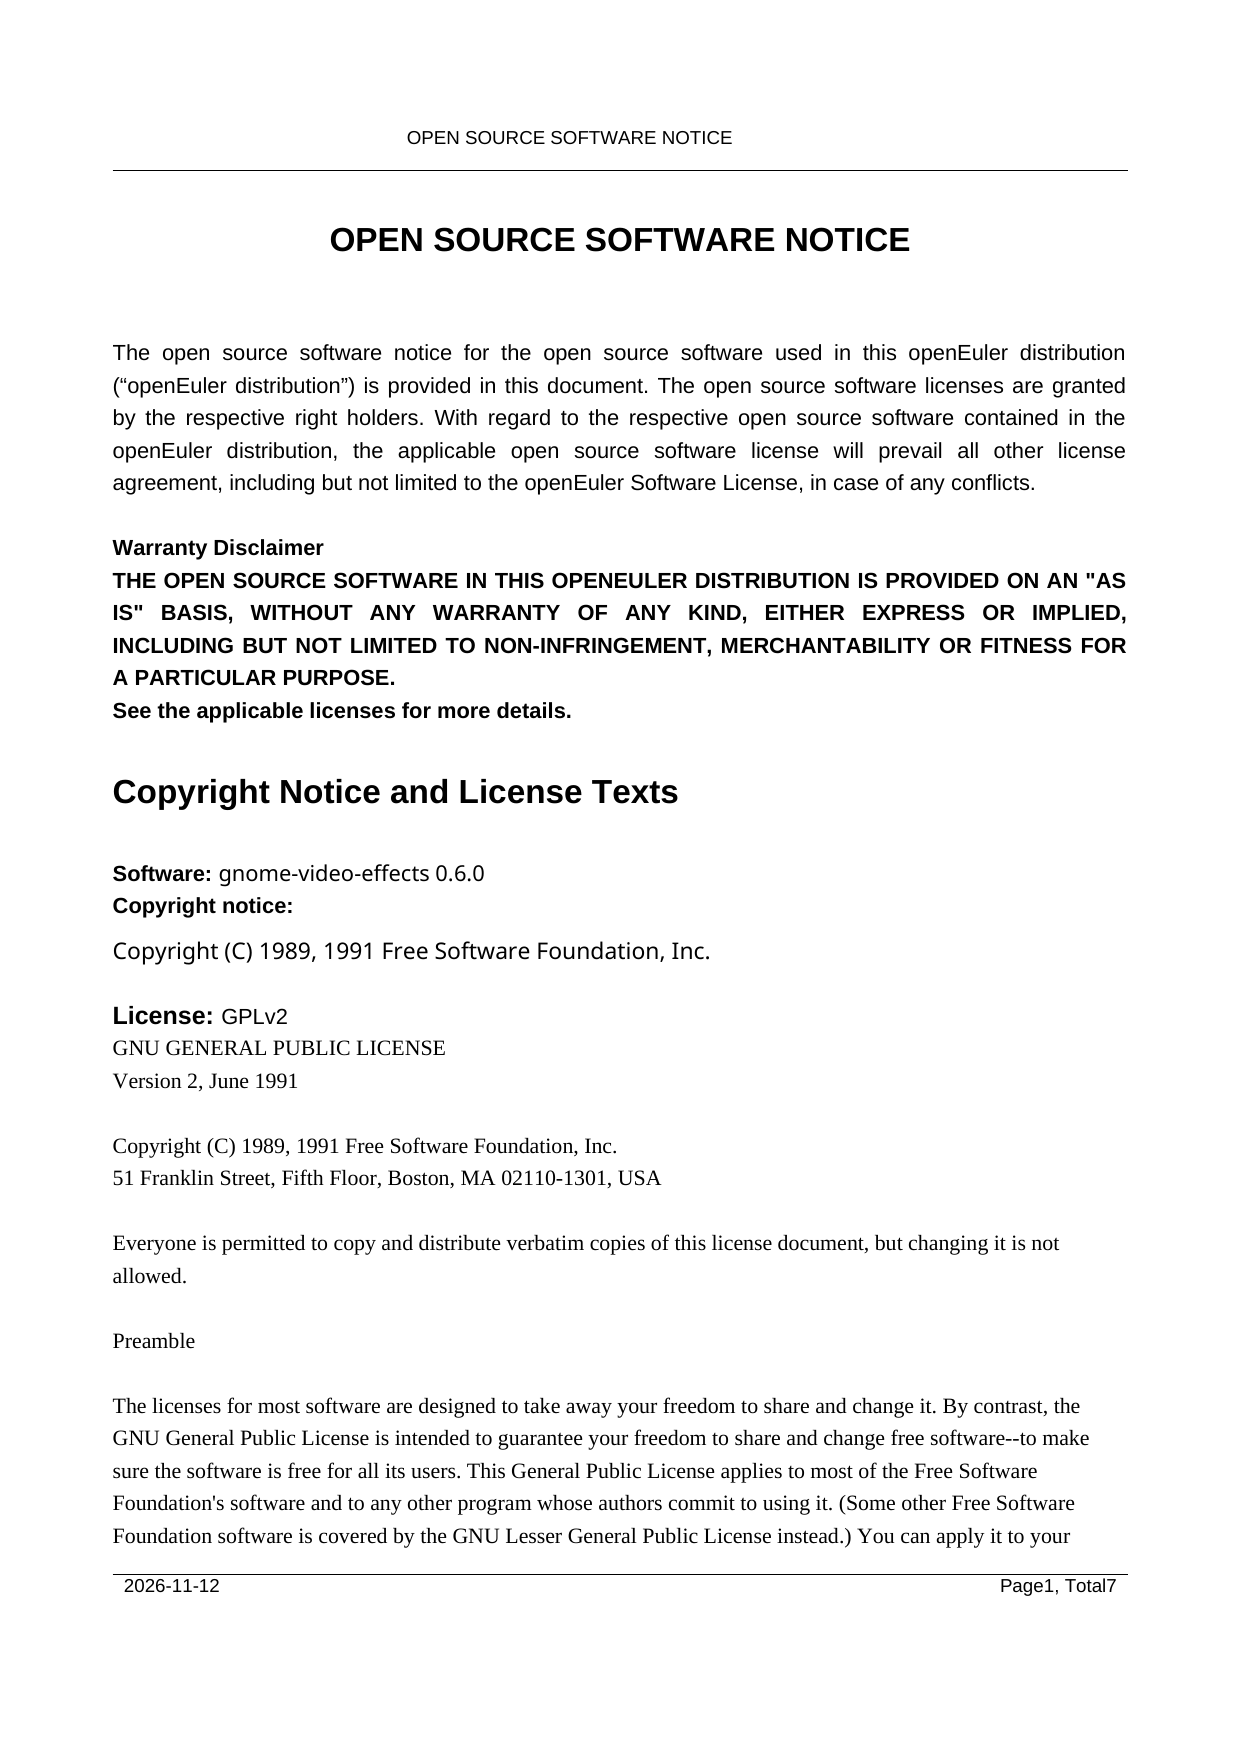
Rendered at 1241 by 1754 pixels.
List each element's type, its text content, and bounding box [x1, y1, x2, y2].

text OPEN SOURCE SOFTWARE NOTICE [112, 206, 1128, 271]
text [112, 1031, 1128, 1551]
text THE OPEN SOURCE SOFTWARE IN THIS OPENEULER DISTRIBUTION IS PROVIDED ON AN "AS IS" BASIS, WITHOUT ANY WARRANTY OF ANY KIND, EITHER EXPRESS OR IMPLIED, INCLUDING BUT NOT LIMITED TO NON-INFRINGEMENT, MERCHANTABILITY OR FITNESS FOR A PARTICULAR PURPOSE. See the applicable licenses for more details. [112, 564, 1128, 726]
title Software: gnome-video-effects 0.6.0 [112, 856, 1128, 889]
text Warranty Disclaimer [112, 531, 1128, 564]
text Copyright (C) 1989, 1991 Free Software Foundation, Inc. [112, 934, 1128, 999]
text Copyright Notice and License Texts [112, 759, 1128, 824]
text Copyright notice: [112, 889, 1128, 921]
text License: GPLv2 [112, 999, 1128, 1031]
text The open source software notice for the open source software used in this openEuler distribution (“openEuler distribution”) is provided in this document. The open source software licenses are granted by the respective right holders. With regard to the respective open source software contained in the openEuler distribution, the applicable open source software license will prevail all other license agreement, including but not limited to the openEuler Software License, in case of any conflicts. [112, 336, 1128, 499]
